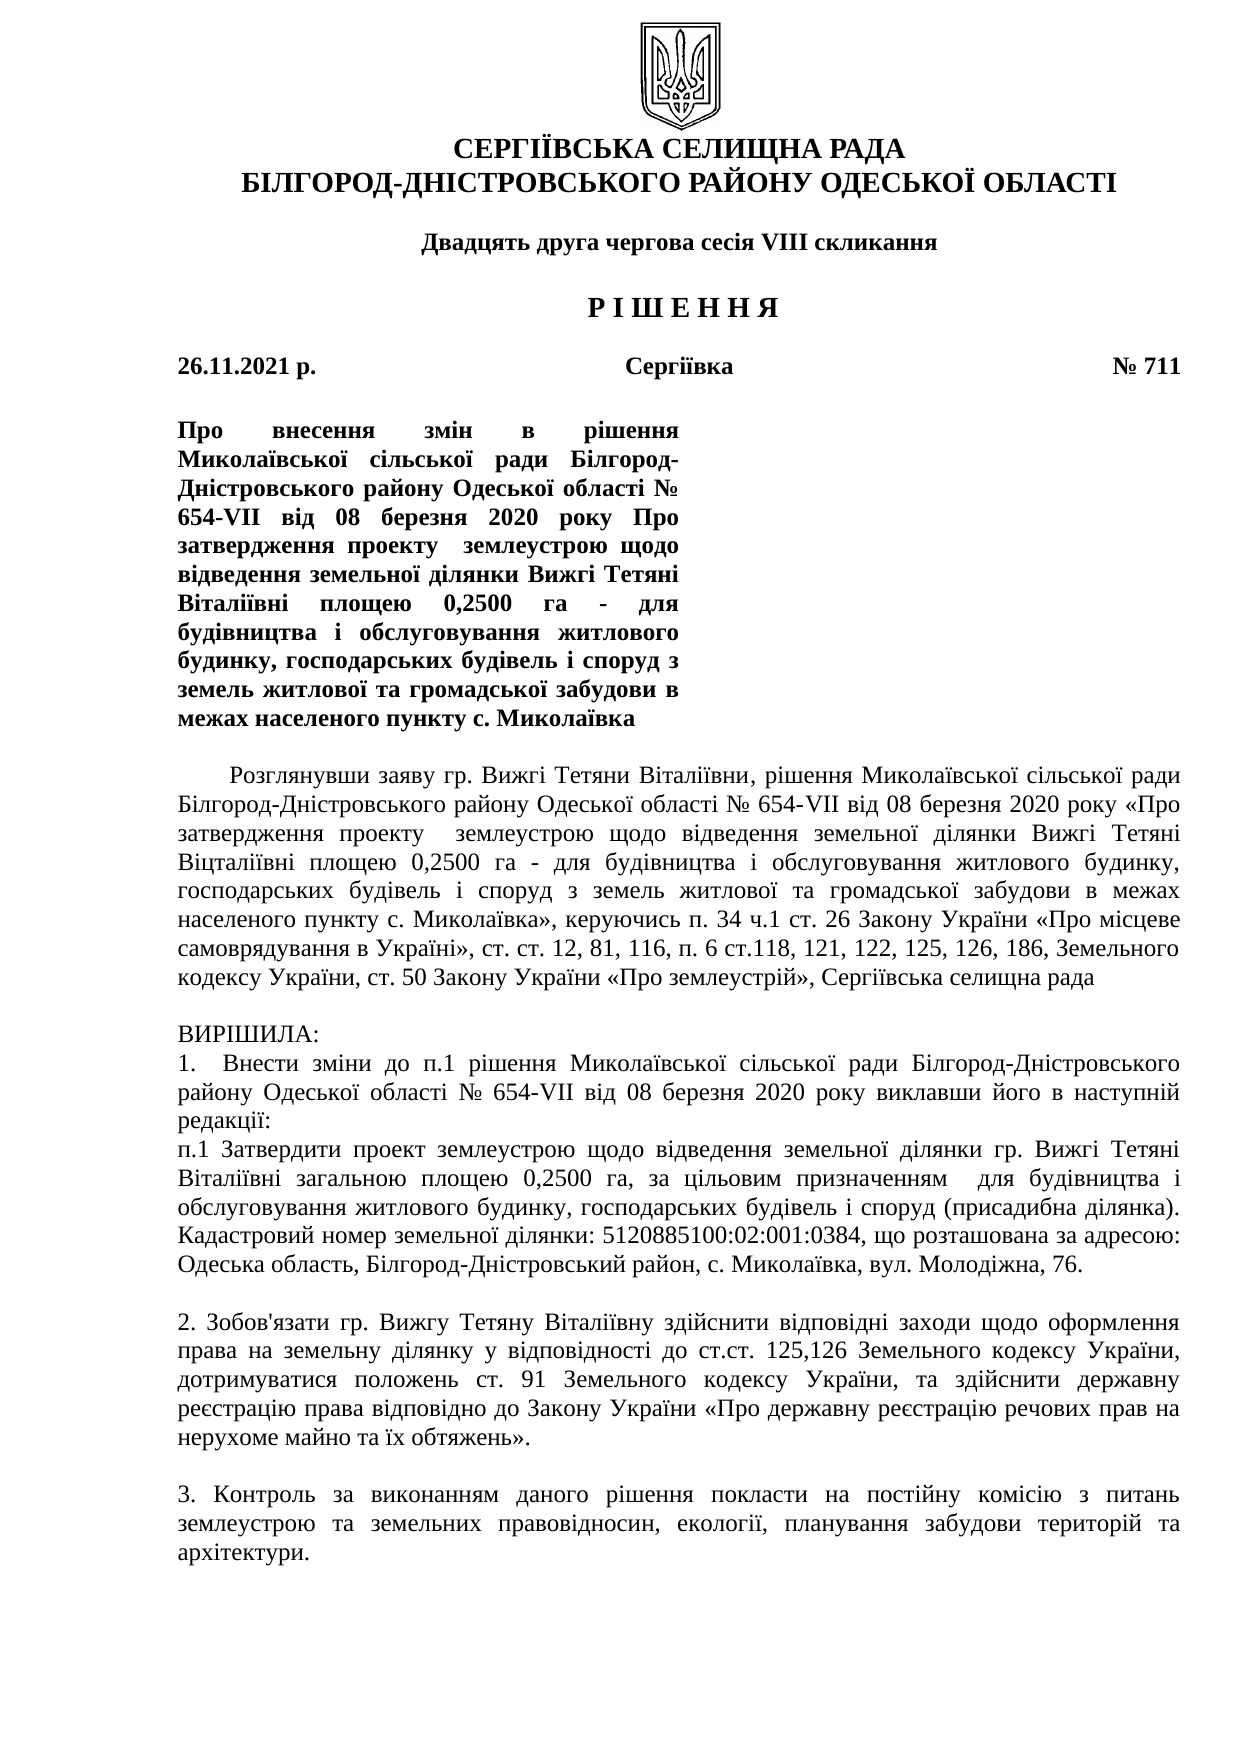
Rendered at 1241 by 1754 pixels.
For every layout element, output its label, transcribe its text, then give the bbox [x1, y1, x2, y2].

text Розглянувши заяву гр. Вижгі Тетяни Віталіївни, рішення Миколаївської сільської ради Білгород-Дністровського району Одеської області № 654-VІІ від 08 березня 2020 року «Про затвердження проекту землеустрою щодо відведення земельної ділянки Вижгі Тетяні Віцталіївні площею 0,2500 га - для будівництва і обслуговування житлового будинку, господарських будівель і споруд з земель житлової та громадської забудови в межах населеного пункту с. Миколаївка», керуючись п. 34 ч.1 ст. 26 Закону України «Про місцеве самоврядування в Україні», ст. ст. 12, 81, 116, п. 6 ст.118, 121, 122, 125, 126, 186, Земельного кодексу України, ст. 50 Закону України «Про землеустрій», Сергіївська селищна рада [177, 760, 1181, 990]
text Сергіївка [536, 351, 822, 380]
text 26.11.2021 р. [177, 351, 463, 380]
text ВИРІШИЛА: [177, 1019, 1181, 1048]
text 3. Контроль за виконанням даного рішення покласти на постійну комісію з питань землеустрою та земельних правовідносин, екології, планування забудови територій та архітектури. [177, 1479, 1181, 1565]
text № 711 [896, 351, 1181, 380]
text Про внесення змін в рішення Миколаївської сільської ради Білгород-Дністровського району Одеської області № 654-VІІ від 08 березня 2020 року Про затвердження проекту землеустрою щодо відведення земельної ділянки Вижгі Тетяні Віталіївні площею 0,2500 га - для будівництва і обслуговування житлового будинку, господарських будівель і споруд з земель житлової та громадської забудови в межах населеного пункту с. Миколаївка [177, 415, 679, 732]
text 1. Внести зміни до п.1 рішення Миколаївської сільської ради Білгород-Дністровського району Одеської області № 654-VІІ від 08 березня 2020 року виклавши його в наступній редакції: [177, 1048, 1181, 1134]
text п.1 Затвердити проект землеустрою щодо відведення земельної ділянки гр. Вижгі Тетяні Віталіївні загальною площею 0,2500 га, за цільовим призначенням для будівництва і обслуговування житлового будинку, господарських будівель і споруд (присадибна ділянка). Кадастровий номер земельної ділянки: 5120885100:02:001:0384, що розташована за адресою: Одеська область, Білгород-Дністровський район, с. Миколаївка, вул. Молодіжна, 76. [177, 1134, 1181, 1278]
text 2. Зобов'язати гр. Вижгу Тетяну Віталіївну здійснити відповідні заходи щодо оформлення права на земельну ділянку у відповідності до ст.ст. 125,126 Земельного кодексу України, дотримуватися положень ст. 91 Земельного кодексу України, та здійснити державну реєстрацію права відповідно до Закону України «Про державну реєстрацію речових прав на нерухоме майно та їх обтяжень». [177, 1307, 1181, 1450]
picture [633, 14, 725, 132]
